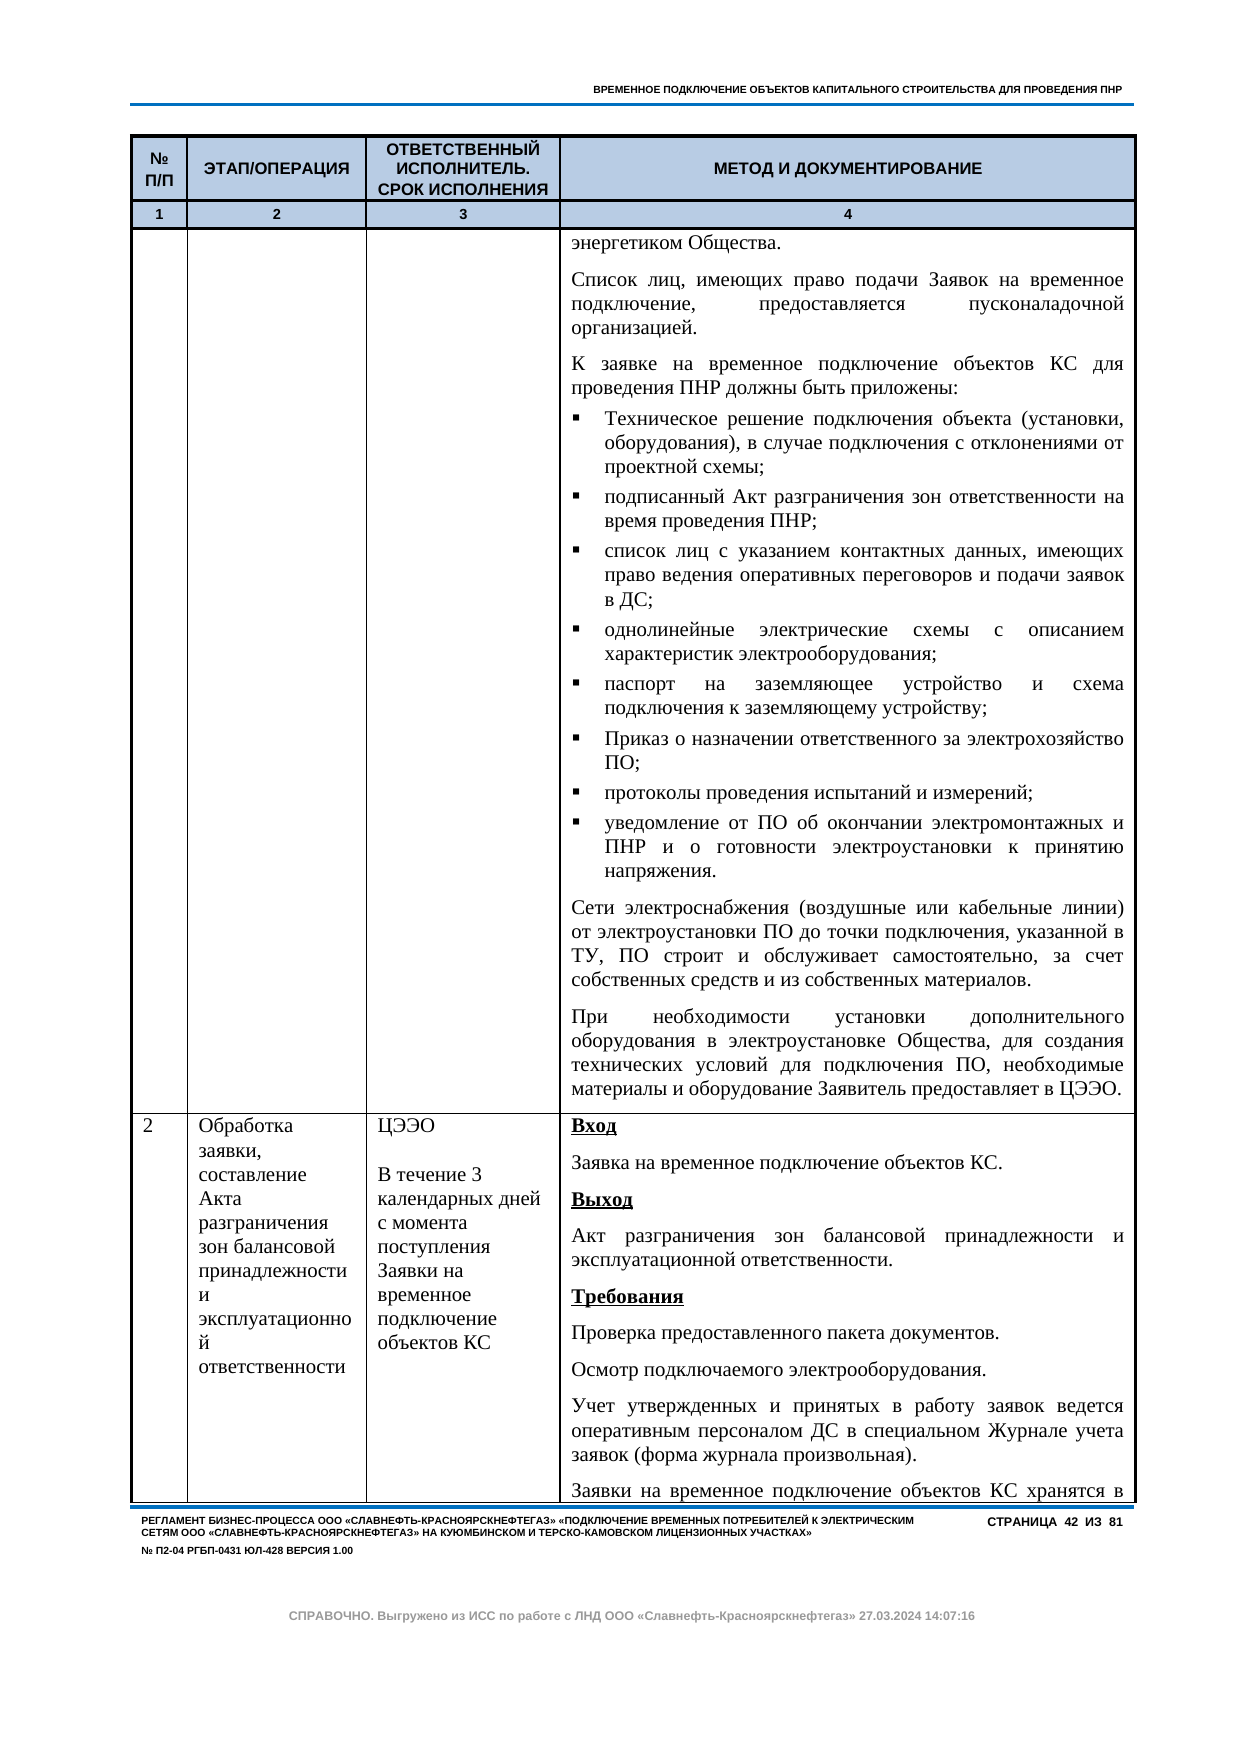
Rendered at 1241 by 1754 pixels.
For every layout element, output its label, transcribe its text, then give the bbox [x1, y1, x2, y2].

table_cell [367, 1114, 559, 1502]
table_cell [367, 230, 559, 1112]
table_header ОТВЕТСТВЕННЫЙ Исполнитель. срок исполнения [367, 138, 559, 199]
table_cell 2 [188, 202, 365, 227]
table_header метод и документирование [561, 138, 1134, 199]
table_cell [561, 1114, 1134, 1502]
table_cell 1 [133, 230, 187, 1112]
table_header Этап/Операция [188, 138, 365, 199]
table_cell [188, 1114, 366, 1502]
table_cell 3 [367, 202, 559, 227]
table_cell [188, 230, 366, 1112]
table_cell 4 [561, 202, 1134, 227]
table_cell 2 [133, 1114, 187, 1502]
table_cell 1 [133, 202, 186, 227]
table_header № п/п [133, 138, 186, 199]
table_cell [561, 230, 1134, 1112]
